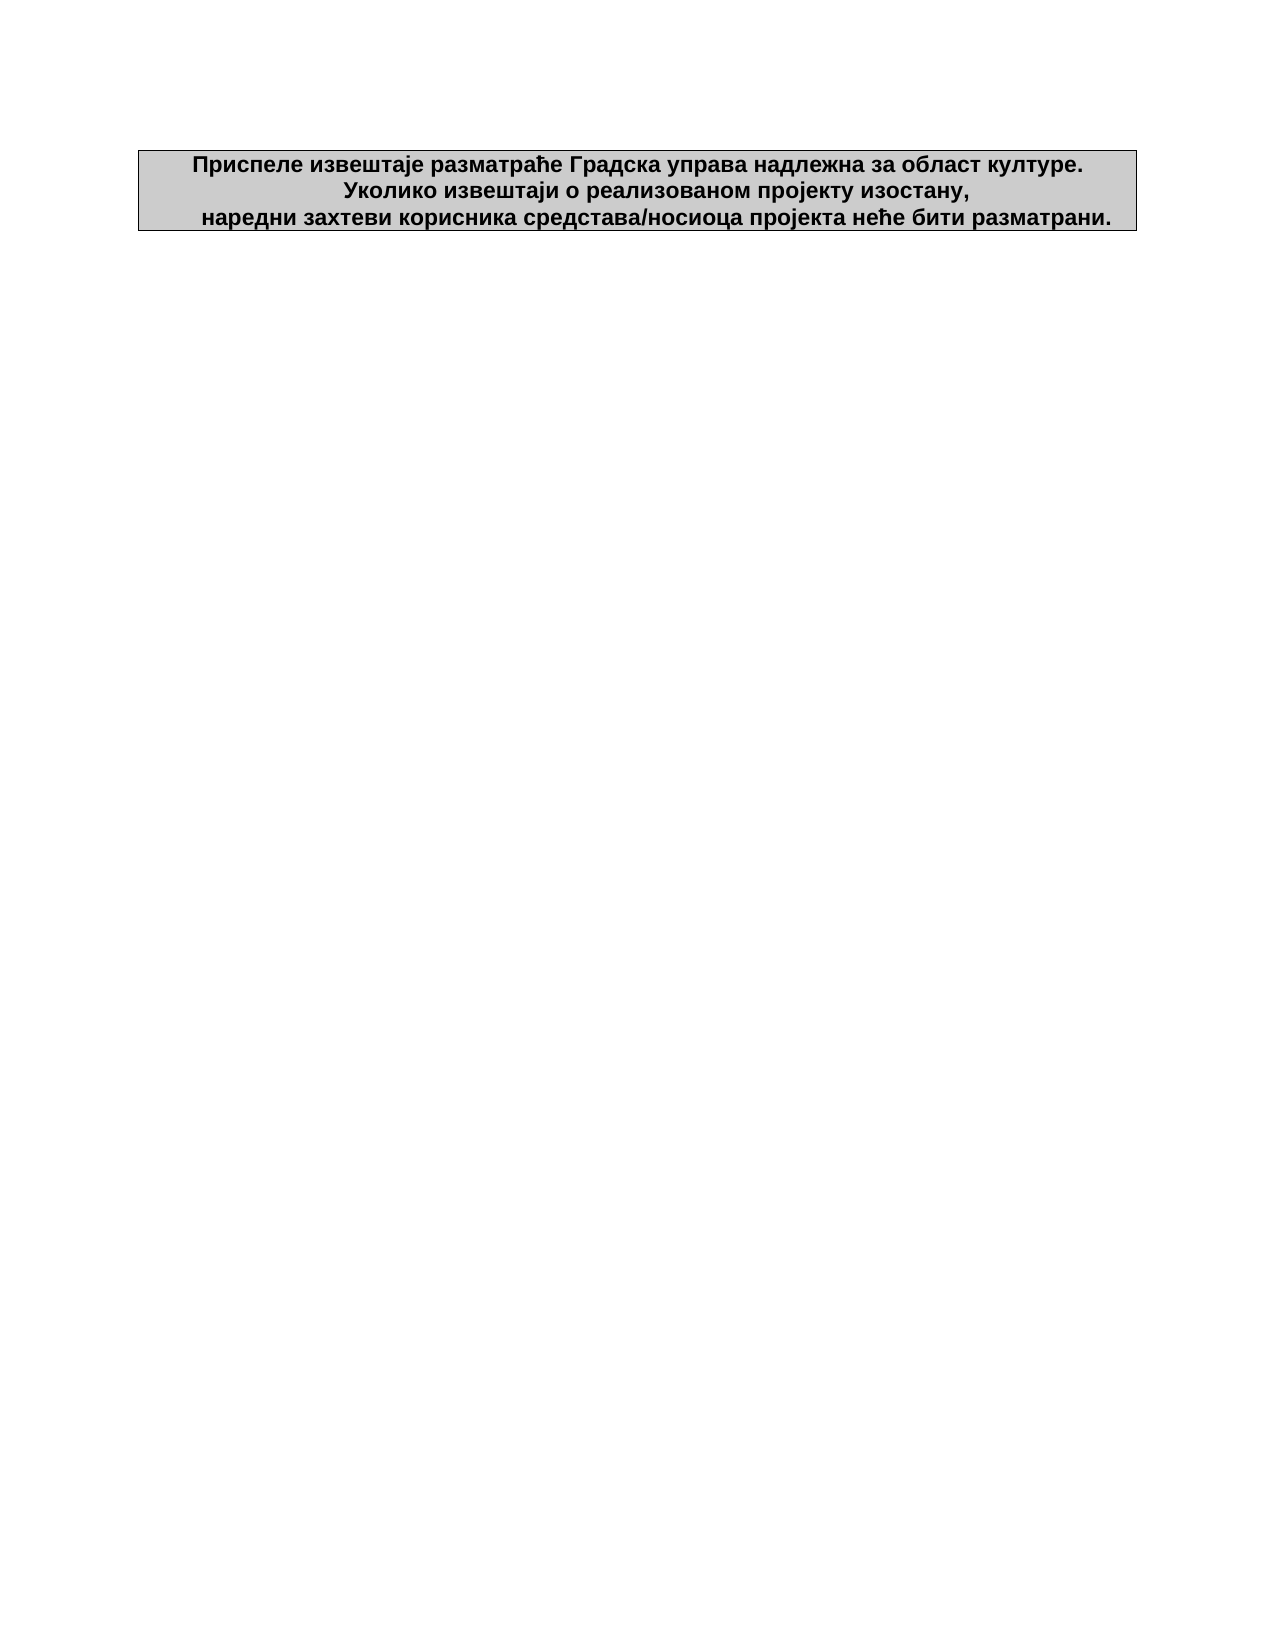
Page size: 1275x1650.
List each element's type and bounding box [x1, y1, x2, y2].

table_header [139, 151, 1136, 230]
